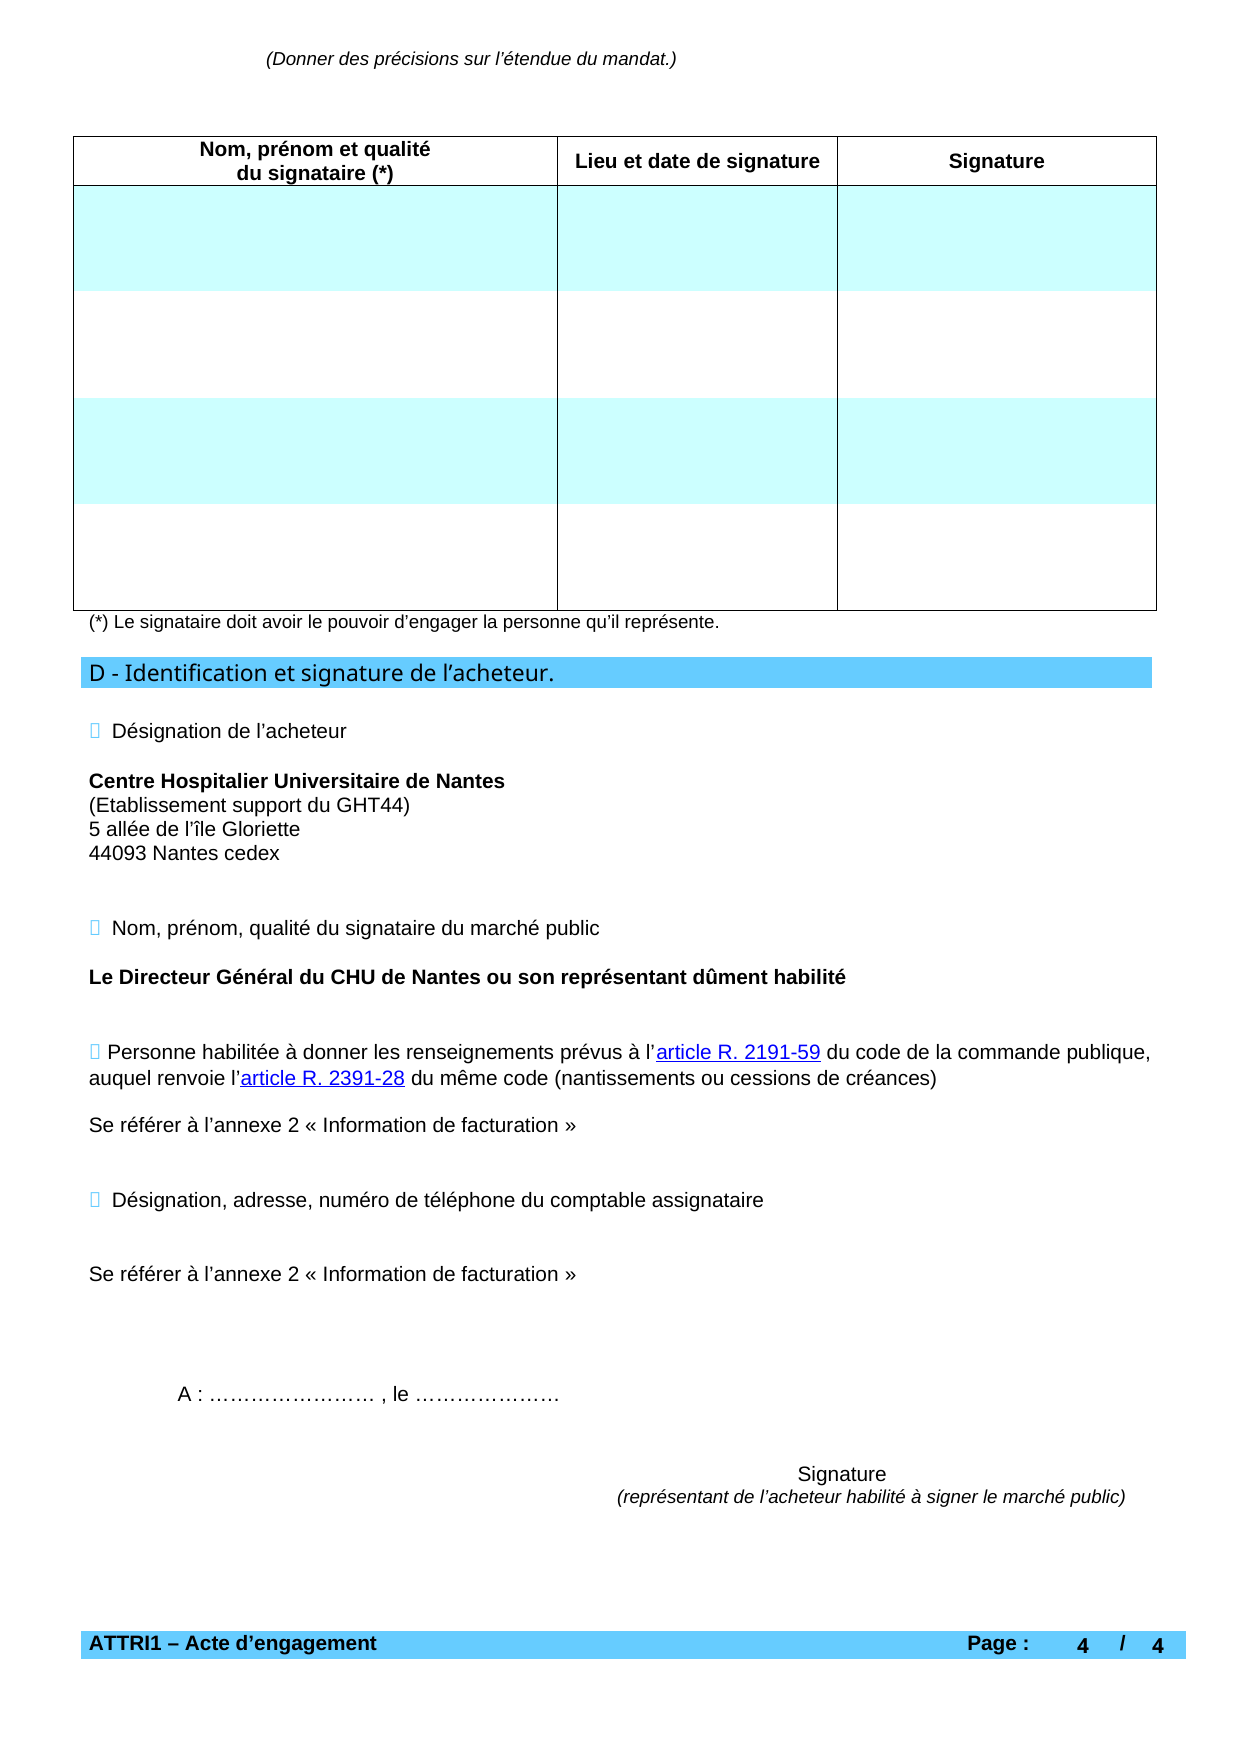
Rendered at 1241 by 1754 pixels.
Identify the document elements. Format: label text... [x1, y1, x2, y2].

table_cell [838, 504, 1156, 610]
text  Personne habilitée à donner les renseignements prévus à l’article R. 2191-59 du code de la commande publique, auquel renvoie l’article R. 2391-28 du même code (nantissements ou cessions de créances) [89, 1037, 1152, 1089]
table_cell [74, 504, 557, 610]
text  Nom, prénom, qualité du signataire du marché public [89, 913, 1152, 941]
text Signature [797, 1462, 1152, 1486]
table_cell [838, 291, 1156, 398]
table_header Lieu et date de signature [558, 137, 837, 185]
text (Donner des précisions sur l’étendue du mandat.) [118, 47, 1152, 69]
table_header Nom, prénom et qualité du signataire (*) [74, 137, 557, 185]
table_header Signature [838, 137, 1156, 185]
list 44093 Nantes cedex [89, 841, 1152, 865]
table_cell [74, 186, 557, 291]
table_cell [74, 398, 557, 504]
table_cell [558, 398, 837, 504]
table_header D - Identification et signature de l’acheteur. [81, 657, 1152, 688]
table_cell [74, 291, 557, 398]
text A : …………………… , le ………………… [89, 1381, 1152, 1405]
table_cell [838, 398, 1156, 504]
table_cell [558, 504, 837, 610]
table_cell [838, 186, 1156, 291]
list Centre Hospitalier Universitaire de Nantes [89, 769, 1152, 793]
text (représentant de l’acheteur habilité à signer le marché public) [591, 1486, 1152, 1508]
table_cell [558, 291, 837, 398]
text Le Directeur Général du CHU de Nantes ou son représentant dûment habilité [89, 965, 1152, 989]
table_cell [558, 186, 837, 291]
list 5 allée de l’île Gloriette [89, 817, 1152, 841]
text (*) Le signataire doit avoir le pouvoir d’engager la personne qu’il représente. [89, 611, 1152, 633]
subtitle  Désignation de l’acheteur [89, 717, 1152, 745]
list (Etablissement support du GHT44) [89, 793, 1152, 817]
text Se référer à l’annexe 2 « Information de facturation » [89, 1113, 1152, 1137]
text  Désignation, adresse, numéro de téléphone du comptable assignataire [89, 1185, 1152, 1214]
text Se référer à l’annexe 2 « Information de facturation » [89, 1262, 1152, 1286]
